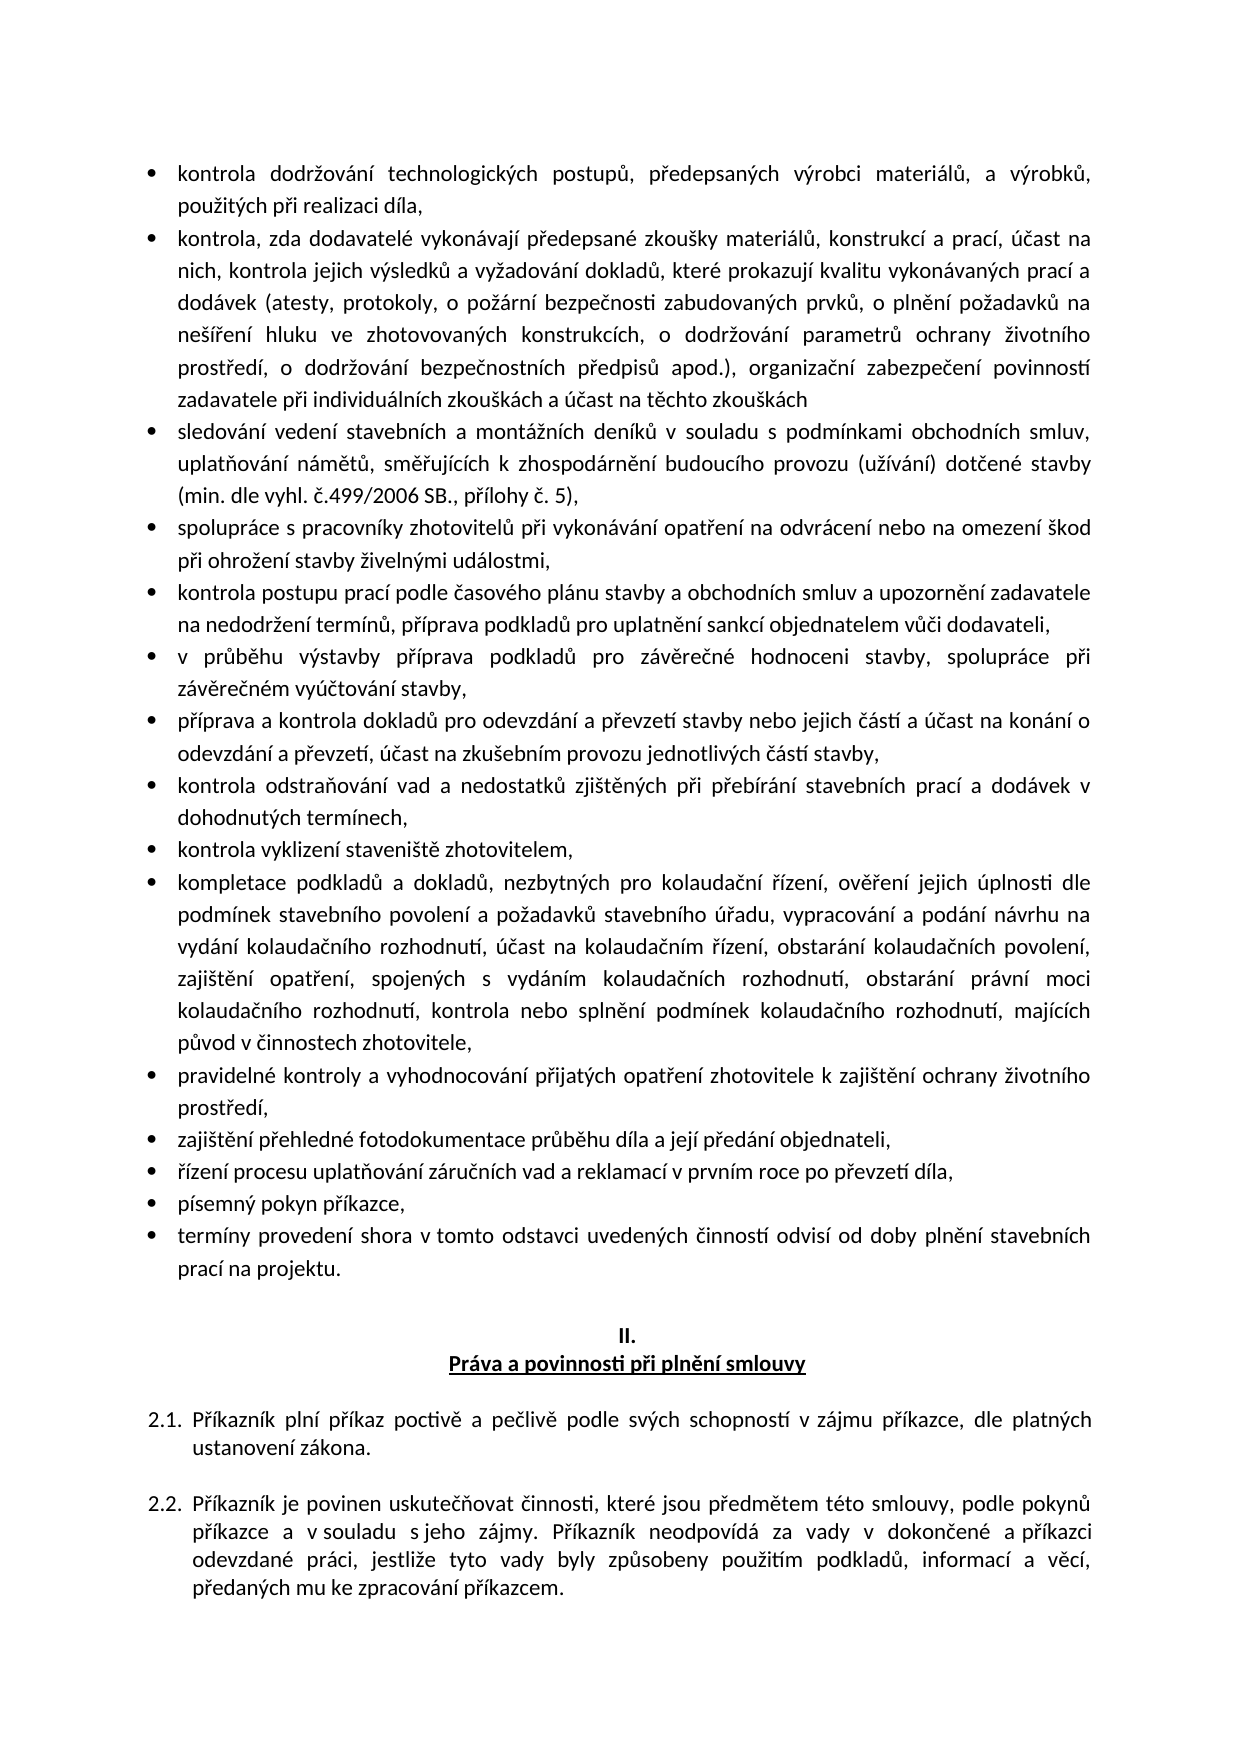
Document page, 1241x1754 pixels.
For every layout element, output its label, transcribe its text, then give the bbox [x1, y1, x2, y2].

list v průběhu výstavby příprava podkladů pro závěrečné hodnoceni stavby, spolupráce při závěrečném vyúčtování stavby, [148, 642, 1092, 702]
list termíny provedení shora v tomto odstavci uvedených činností odvisí od doby plnění stavebních prací na projektu. [148, 1222, 1092, 1282]
list sledování vedení stavebních a montážních deníků v souladu s podmínkami obchodních smluv, uplatňování námětů, směřujících k zhospodárnění budoucího provozu (užívání) dotčené stavby (min. dle vyhl. č.499/2006 SB., přílohy č. 5), [148, 417, 1092, 509]
list Příkazník je povinen uskutečňovat činnosti, které jsou předmětem této smlouvy, podle pokynů příkazce a v souladu s jeho zájmy. Příkazník neodpovídá za vady v dokončené a příkazci odevzdané práci, jestliže tyto vady byly způsobeny použitím podkladů, informací a věcí, předaných mu ke zpracování příkazcem. [148, 1489, 1092, 1601]
list spolupráce s pracovníky zhotovitelů při vykonávání opatření na odvrácení nebo na omezení škod při ohrožení stavby živelnými událostmi, [148, 513, 1092, 574]
list kontrola postupu prací podle časového plánu stavby a obchodních smluv a upozornění zadavatele na nedodržení termínů, příprava podkladů pro uplatnění sankcí objednatelem vůči dodavateli, [148, 578, 1092, 638]
list řízení procesu uplatňování záručních vad a reklamací v prvním roce po převzetí díla, [148, 1157, 1092, 1185]
list kontrola dodržování technologických postupů, předepsaných výrobci materiálů, a výrobků, použitých při realizaci díla, [148, 159, 1092, 220]
list kompletace podkladů a dokladů, nezbytných pro kolaudační řízení, ověření jejich úplnosti dle podmínek stavebního povolení a požadavků stavebního úřadu, vypracování a podání návrhu na vydání kolaudačního rozhodnutí, účast na kolaudačním řízení, obstarání kolaudačních povolení, zajištění opatření, spojených s vydáním kolaudačních rozhodnutí, obstarání právní moci kolaudačního rozhodnutí, kontrola nebo splnění podmínek kolaudačního rozhodnutí, majících původ v činnostech zhotovitele, [148, 868, 1092, 1057]
list písemný pokyn příkazce, [148, 1189, 1092, 1217]
list příprava a kontrola dokladů pro odevzdání a převzetí stavby nebo jejich částí a účast na konání o odevzdání a převzetí, účast na zkušebním provozu jednotlivých částí stavby, [148, 707, 1092, 767]
list kontrola, zda dodavatelé vykonávají předepsané zkoušky materiálů, konstrukcí a prací, účast na nich, kontrola jejich výsledků a vyžadování dokladů, které prokazují kvalitu vykonávaných prací a dodávek (atesty, protokoly, o požární bezpečnosti zabudovaných prvků, o plnění požadavků na nešíření hluku ve zhotovovaných konstrukcích, o dodržování parametrů ochrany životního prostředí, o dodržování bezpečnostních předpisů apod.), organizační zabezpečení povinností zadavatele při individuálních zkouškách a účast na těchto zkouškách [148, 224, 1092, 413]
list Příkazník plní příkaz poctivě a pečlivě podle svých schopností v zájmu příkazce, dle platných ustanovení zákona. [148, 1405, 1092, 1461]
list pravidelné kontroly a vyhodnocování přijatých opatření zhotovitele k zajištění ochrany životního prostředí, [148, 1061, 1092, 1121]
list zajištění přehledné fotodokumentace průběhu díla a její předání objednateli, [148, 1125, 1092, 1153]
list kontrola odstraňování vad a nedostatků zjištěných při přebírání stavebních prací a dodávek v dohodnutých termínech, [148, 771, 1092, 831]
list kontrola vyklizení staveniště zhotovitelem, [148, 835, 1092, 863]
subtitle Práva a povinnosti při plnění smlouvy [162, 1349, 1092, 1377]
subtitle II. [162, 1321, 1092, 1349]
